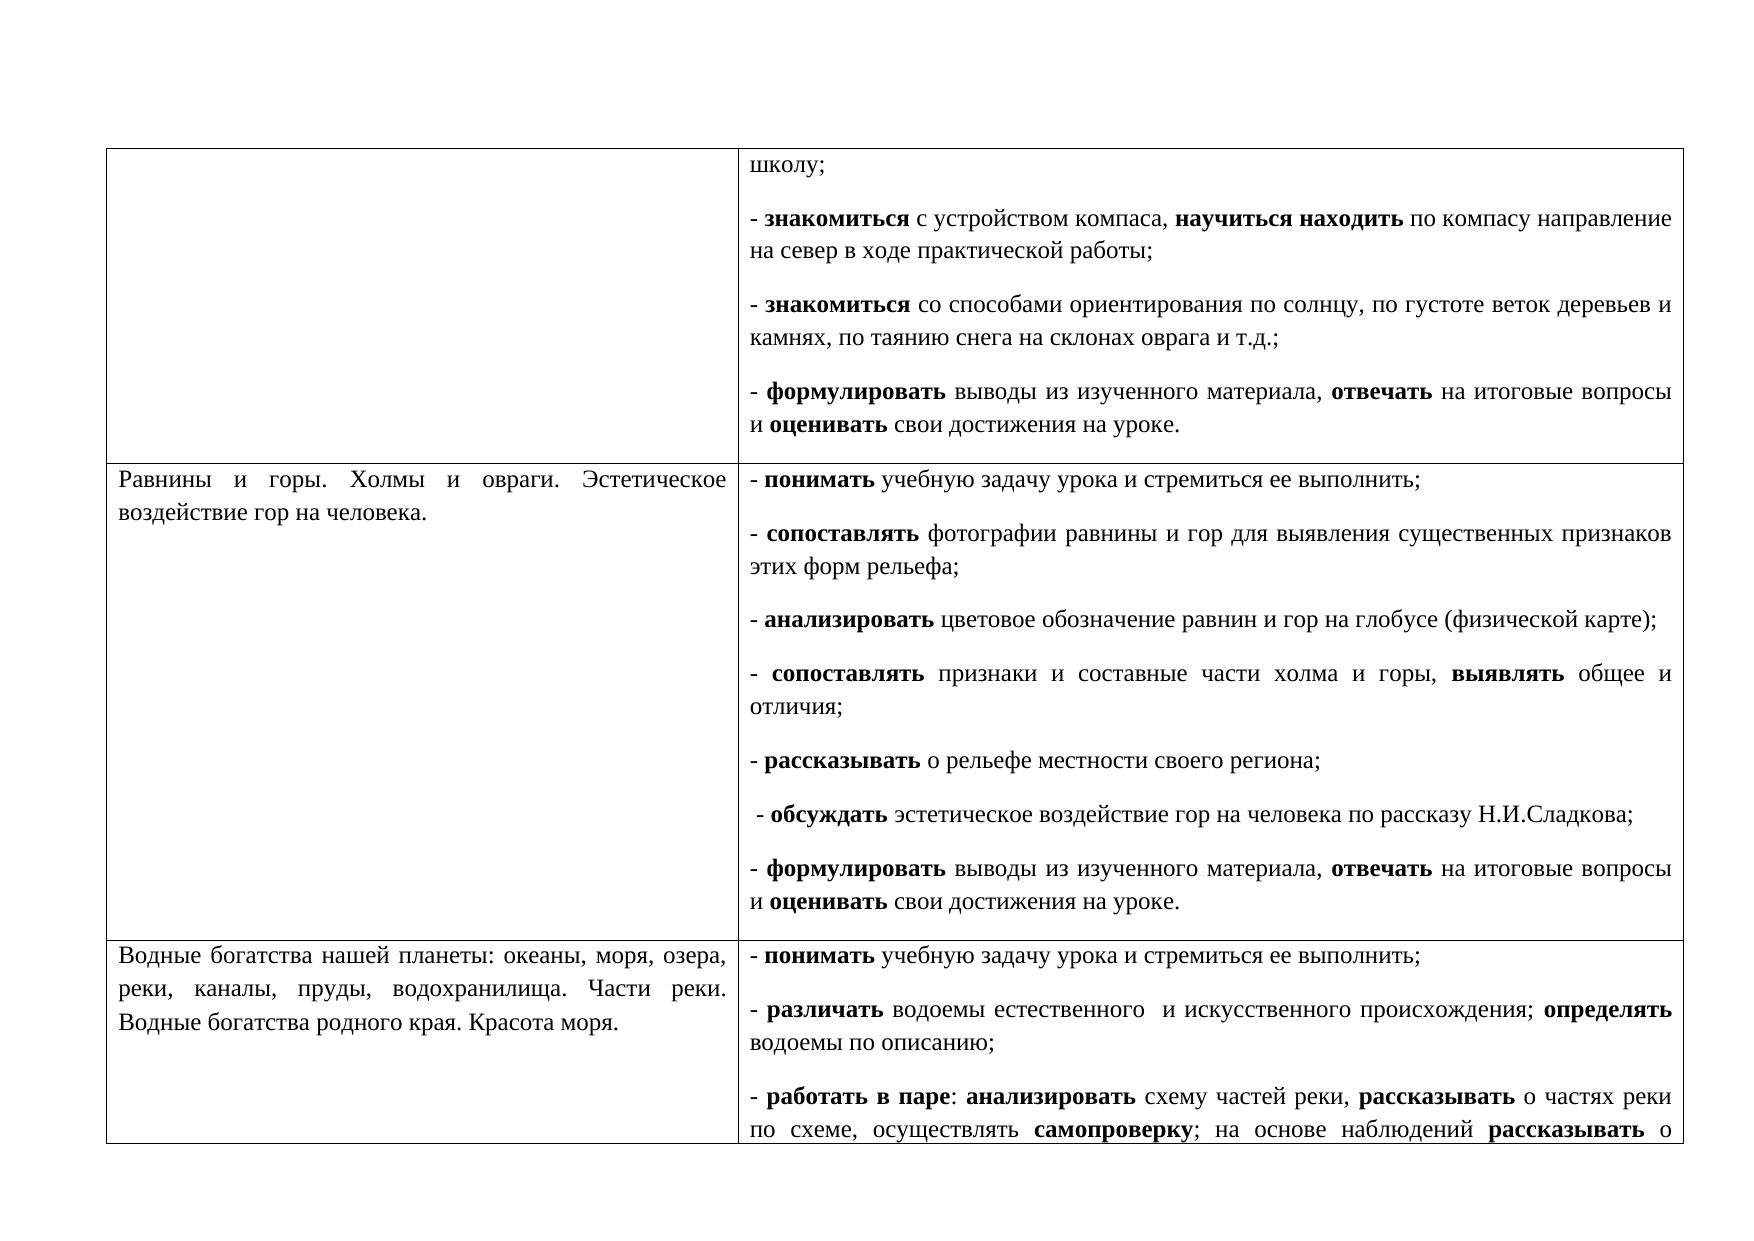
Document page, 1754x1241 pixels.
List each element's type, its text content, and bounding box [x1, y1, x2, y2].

table_cell Равнины и горы. Холмы и овраги. Эстетическое воздействие гор на человека. [107, 464, 738, 939]
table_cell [739, 149, 1683, 463]
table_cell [107, 941, 738, 1143]
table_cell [107, 149, 738, 463]
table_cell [739, 941, 1683, 1143]
table_cell - понимать учебную задачу урока и стремиться ее выполнить; - сопоставлять фотографии равнины и гор для выявления существенных признаков этих форм рельефа; - анализировать цветовое обозначение равнин и гор на глобусе (физической карте); - сопоставлять признаки и составные части холма и горы, выявлять общее и отличия; - рассказывать о рельефе местности своего региона; - обсуждать эстетическое воздействие гор на человека по рассказу Н.И.Сладкова; - формулировать выводы из изученного материала, отвечать на итоговые вопросы и оценивать свои достижения на уроке. [739, 464, 1683, 939]
